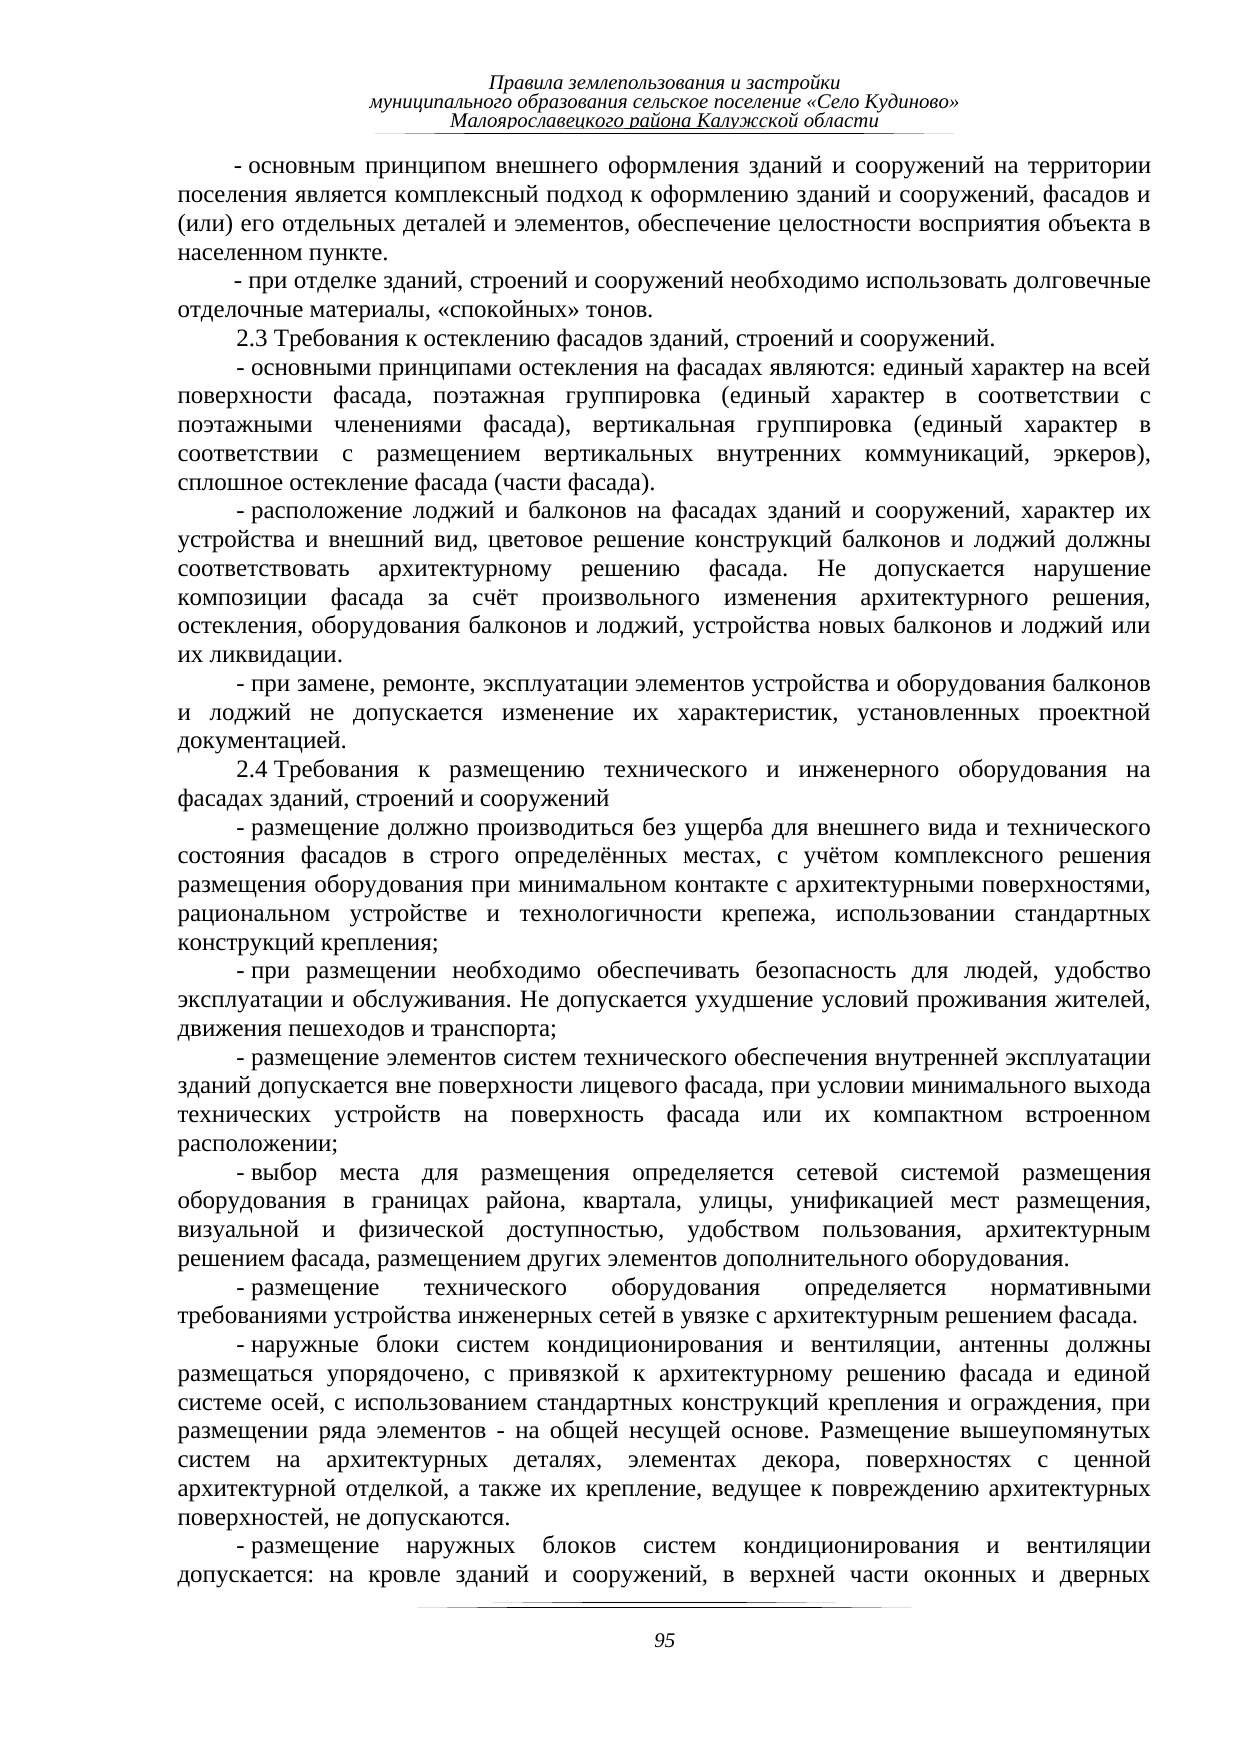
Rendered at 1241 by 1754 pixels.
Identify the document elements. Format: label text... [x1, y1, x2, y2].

text - размещение должно производиться без ущерба для внешнего вида и технического состояния фасадов в строго определённых местах, с учётом комплексного решения размещения оборудования при минимальном контакте с архитектурными поверхностями, рациональном устройстве и технологичности крепежа, использовании стандартных конструкций крепления; [177, 812, 1152, 956]
text - размещение элементов систем технического обеспечения внутренней эксплуатации зданий допускается вне поверхности лицевого фасада, при условии минимального выхода технических устройств на поверхность фасада или их компактном встроенном расположении; [177, 1042, 1152, 1157]
text 2.3 Требования к остеклению фасадов зданий, строений и сооружений. [177, 323, 1152, 352]
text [177, 1531, 1152, 1588]
text - размещение технического оборудования определяется нормативными требованиями устройства инженерных сетей в увязке с архитектурным решением фасада. [177, 1272, 1152, 1329]
text 2.4 Требования к размещению технического и инженерного оборудования на фасадах зданий, строений и сооружений [177, 754, 1152, 812]
text - расположение лоджий и балконов на фасадах зданий и сооружений, характер их устройства и внешний вид, цветовое решение конструкций балконов и лоджий должны соответствовать архитектурному решению фасада. Не допускается нарушение композиции фасада за счёт произвольного изменения архитектурного решения, остекления, оборудования балконов и лоджий, устройства новых балконов и лоджий или их ликвидации. [177, 496, 1152, 668]
text - при отделке зданий, строений и сооружений необходимо использовать долговечные отделочные материалы, «спокойных» тонов. [177, 266, 1152, 323]
text - основными принципами остекления на фасадах являются: единый характер на всей поверхности фасада, поэтажная группировка (единый характер в соответствии с поэтажными членениями фасада), вертикальная группировка (единый характер в соответствии с размещением вертикальных внутренних коммуникаций, эркеров), сплошное остекление фасада (части фасада). [177, 352, 1152, 496]
text - наружные блоки систем кондиционирования и вентиляции, антенны должны размещаться упорядочено, с привязкой к архитектурному решению фасада и единой системе осей, с использованием стандартных конструкций крепления и ограждения, при размещении ряда элементов - на общей несущей основе. Размещение вышеупомянутых систем на архитектурных деталях, элементах декора, поверхностях с ценной архитектурной отделкой, а также их крепление, ведущее к повреждению архитектурных поверхностей, не допускаются. [177, 1329, 1152, 1531]
text - при размещении необходимо обеспечивать безопасность для людей, удобство эксплуатации и обслуживания. Не допускается ухудшение условий проживания жителей, движения пешеходов и транспорта; [177, 956, 1152, 1042]
text - выбор места для размещения определяется сетевой системой размещения оборудования в границах района, квартала, улицы, унификацией мест размещения, визуальной и физической доступностью, удобством пользования, архитектурным решением фасада, размещением других элементов дополнительного оборудования. [177, 1157, 1152, 1272]
text - при замене, ремонте, эксплуатации элементов устройства и оборудования балконов и лоджий не допускается изменение их характеристик, установленных проектной документацией. [177, 668, 1152, 754]
text - основным принципом внешнего оформления зданий и сооружений на территории поселения является комплексный подход к оформлению зданий и сооружений, фасадов и (или) его отдельных деталей и элементов, обеспечение целостности восприятия объекта в населенном пункте. [177, 151, 1152, 266]
